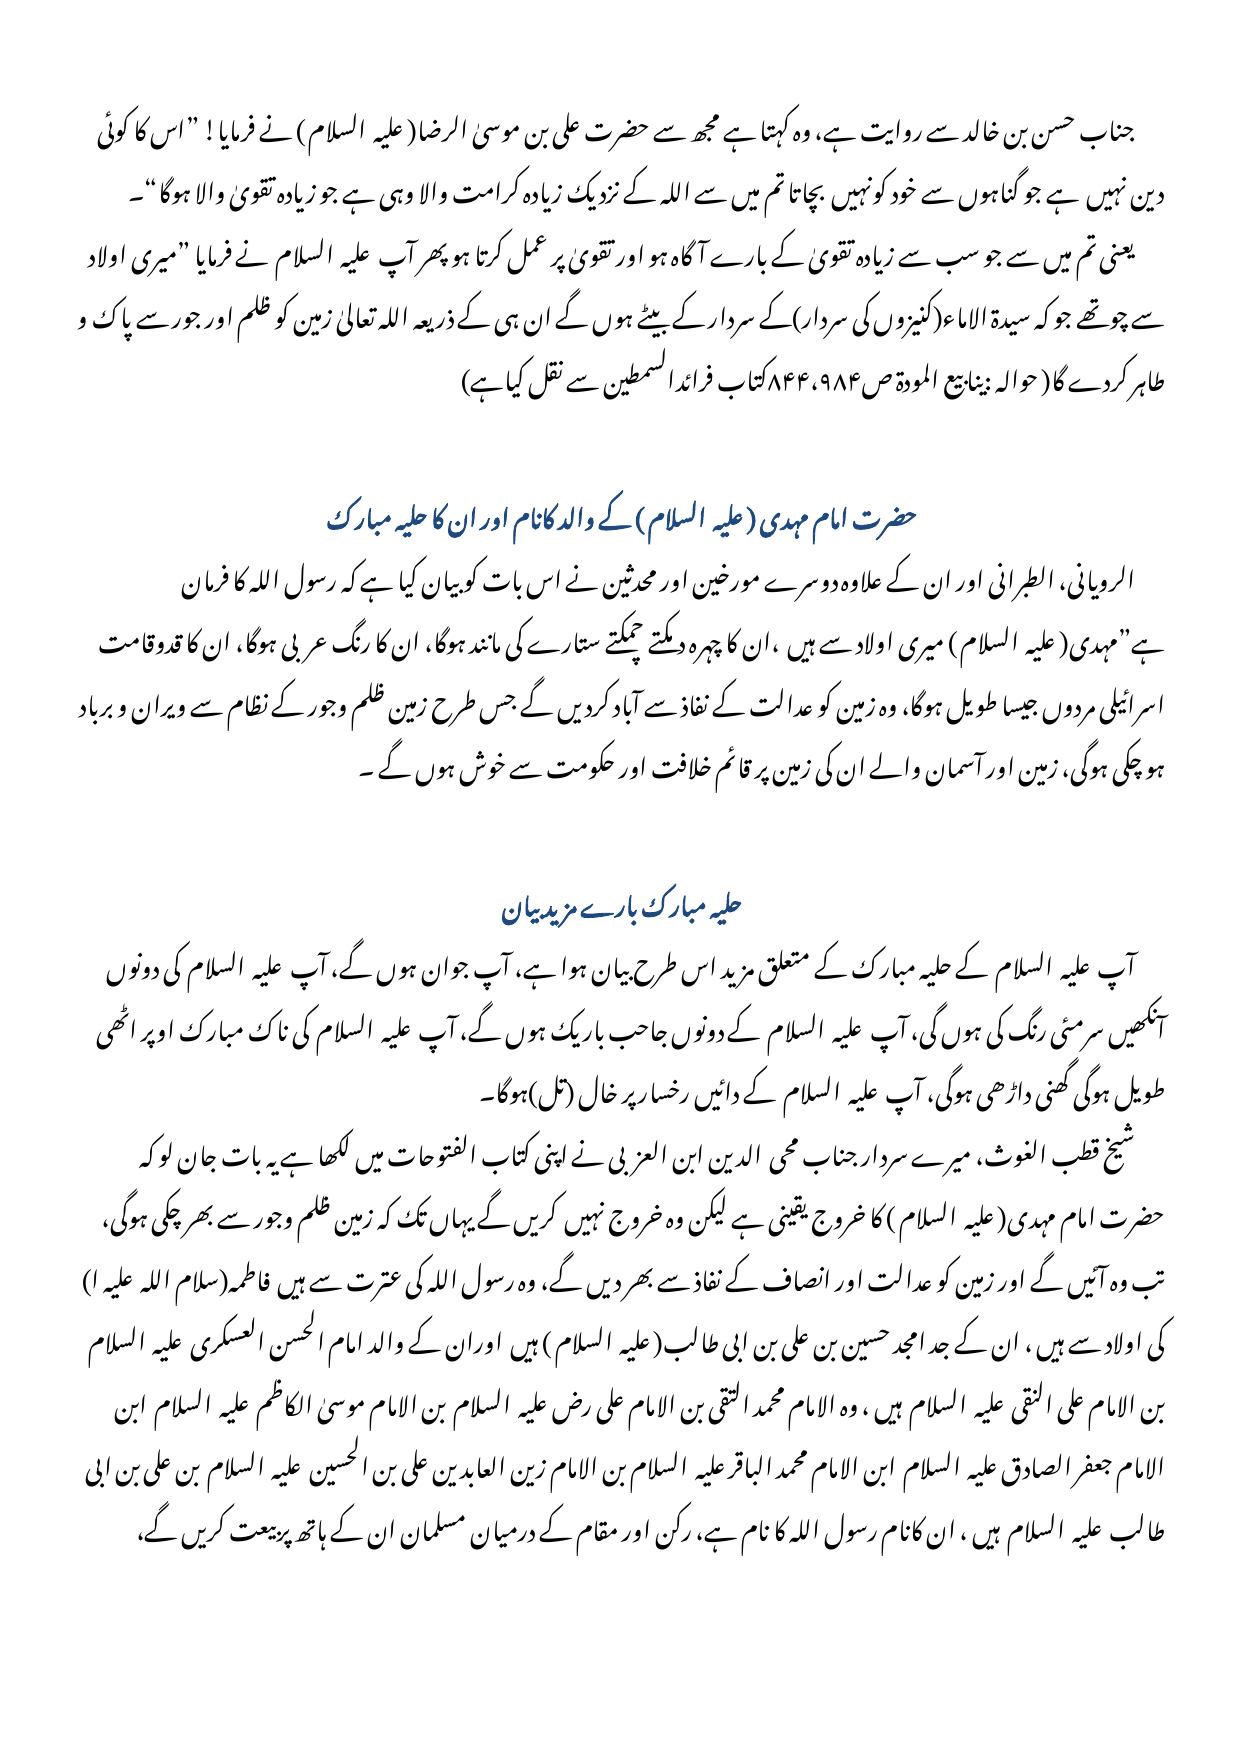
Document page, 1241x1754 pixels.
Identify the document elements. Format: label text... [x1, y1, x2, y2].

text یعنی تم میں سے جو سب سے زیادہ تقویٰ کے بارے آگاہ ہو اور تقویٰ پر عمل کرتا ہو پھر آپ علیہ السلام نے فرمایا ”میری اولاد سے چوتھے جو کہ سیدة الاماء(کنیزوں کی سردار)کے سردار کے بیٹے ہوں گے ان ہی کے ذریعہ اللہ تعالیٰ زمین کو ظلم اور جور سے پاک و طاہر کردے گا( حوالہ :ینابیع المودة ص۸۴۴،۹۸۴کتاب فرائدالسمطین سے نقل کیاہے) [75, 219, 1165, 406]
text آپ علیہ السلام کے حلیہ مبارک کے متعلق مزید اس طرح بیان ہوا ہے، آپ جوان ہوں گے، آپ علیہ السلام کی دونوں آنکھیں سرمئی رنگ کی ہوں گی، آپ علیہ السلام کے دونوں جاحب باریک ہوں گے، آپ علیہ السلام کی ناک مبارک اوپر اٹھی طویل ہوگی گھنی داڑھی ہوگی، آپ علیہ السلام کے دائیں رخسار پر خال (تل)ہوگا۔ [75, 931, 1165, 1119]
subtitle حضرت امام مہدی ( علیہ السلام ) کے والد کانام اور ان کا حلیہ مبارک [75, 481, 1165, 544]
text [75, 1119, 1165, 1556]
subtitle حلیہ مبارک بارے مزید بیان [75, 869, 1165, 931]
text جناب حسن بن خالد سے روایت ہے، وہ کہتا ہے مجھ سے حضرت علی بن موسیٰ الرضا( علیہ السلام ) نے فرمایا! ”اس کا کوئی دین نہیں ہے جو گناہوں سے خود کونہیں بچاتا تم میں سے اللہ کے نزدیک زیادہ کرامت والا وہی ہے جو زیادہ تقویٰ والا ہوگا“۔ [75, 94, 1165, 219]
text الرویانی، الطبرانی اور ان کے علاوہ دوسرے مورخین اور محدثین نے اس بات کو بیان کیا ہے کہ رسول اللہ کا فرمان ہے”مہدی( علیہ السلام ) میری اولاد سے ہیں ،ان کا چہرہ دمکتے چمکتے ستارے کی مانند ہوگا، ان کا رنگ عربی ہوگا، ان کا قدوقامت اسرائیلی مردوں جیسا طویل ہوگا، وہ زمین کو عدالت کے نفاذ سے آباد کردیں گے جس طرح زمین ظلم وجور کے نظام سے ویران و برباد ہو چکی ہوگی، زمین اور آسمان والے ان کی زمین پر قائم خلافت اور حکومت سے خوش ہوں گے ۔ [75, 544, 1165, 794]
